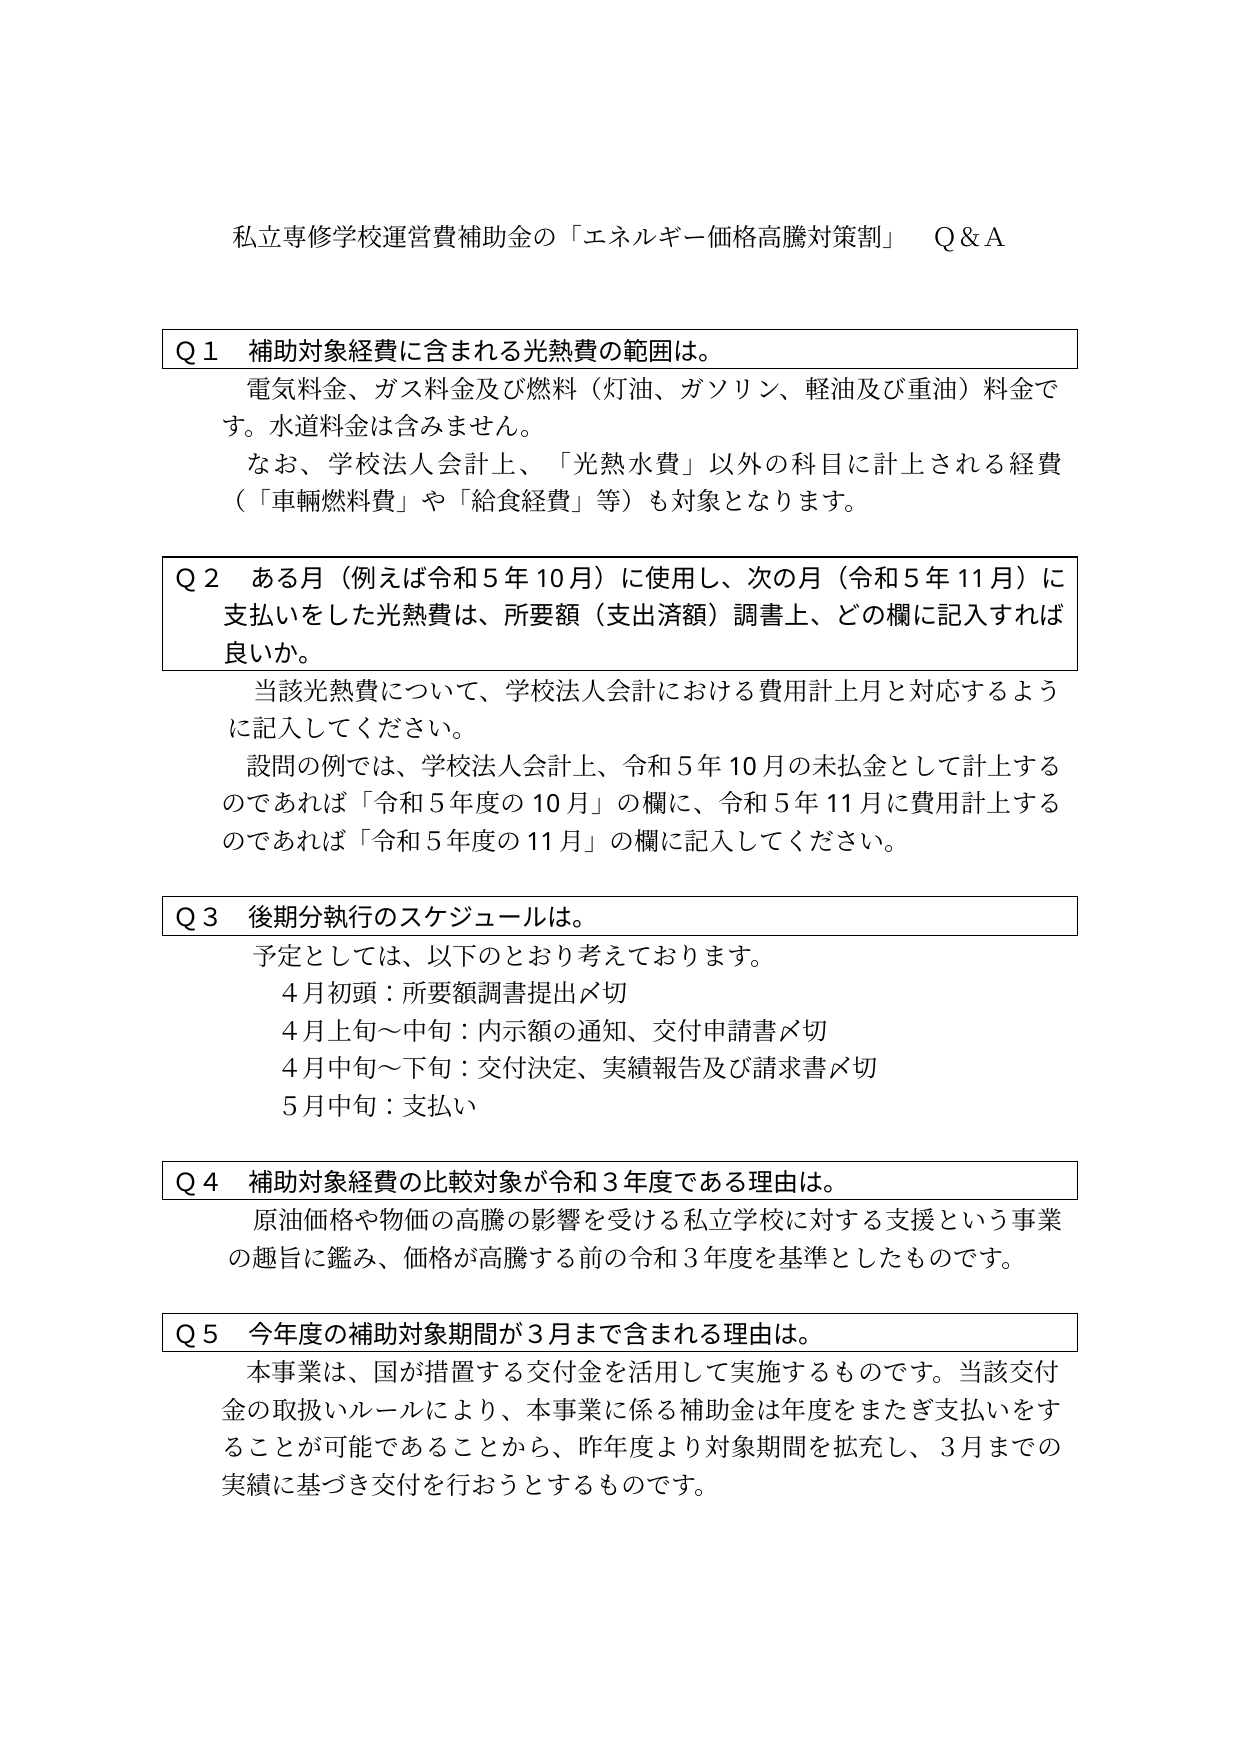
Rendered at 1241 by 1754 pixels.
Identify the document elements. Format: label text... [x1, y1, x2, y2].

text ５月中旬：支払い [177, 1086, 1063, 1123]
text 私立専修学校運営費補助金の「エネルギー価格高騰対策割」 Ｑ＆Ａ [177, 217, 1063, 254]
text 予定としては、以下のとおり考えております。 [177, 936, 1063, 973]
text ４月中旬～下旬：交付決定、実績報告及び請求書〆切 [177, 1048, 1063, 1086]
table_header Ｑ２ ある月（例えば令和５年10月）に使用し、次の月（令和５年11月）に支払いをした光熱費は、所要額（支出済額）調書上、どの欄に記入すれば良いか。 [163, 558, 1077, 670]
table_header Ｑ５ 今年度の補助対象期間が３月まで含まれる理由は。 [163, 1314, 1077, 1351]
table_header Ｑ１ 補助対象経費に含まれる光熱費の範囲は。 [163, 330, 1077, 368]
text 当該光熱費について、学校法人会計における費用計上月と対応するように記入してください。 [177, 671, 1063, 746]
text 電気料金、ガス料金及び燃料（灯油、ガソリン、軽油及び重油）料金です。水道料金は含みません。 [221, 369, 1063, 444]
text 設問の例では、学校法人会計上、令和５年10月の未払金として計上するのであれば「令和５年度の10月」の欄に、令和５年11月に費用計上するのであれば「令和５年度の11月」の欄に記入してください。 [221, 746, 1063, 858]
table_header Ｑ４ 補助対象経費の比較対象が令和３年度である理由は。 [163, 1162, 1077, 1199]
text なお、学校法人会計上、「光熱水費」以外の科目に計上される経費（「車輛燃料費」や「給食経費」等）も対象となります。 [221, 444, 1063, 519]
text 原油価格や物価の高騰の影響を受ける私立学校に対する支援という事業の趣旨に鑑み、価格が高騰する前の令和３年度を基準としたものです。 [177, 1200, 1063, 1275]
table_header Ｑ３ 後期分執行のスケジュールは。 [163, 897, 1077, 934]
text ４月上旬～中旬：内示額の通知、交付申請書〆切 [177, 1011, 1063, 1048]
text ４月初頭：所要額調書提出〆切 [177, 973, 1063, 1011]
text 本事業は、国が措置する交付金を活用して実施するものです。当該交付金の取扱いルールにより、本事業に係る補助金は年度をまたぎ支払いをすることが可能であることから、昨年度より対象期間を拡充し、３月までの実績に基づき交付を行おうとするものです。 [221, 1352, 1063, 1502]
